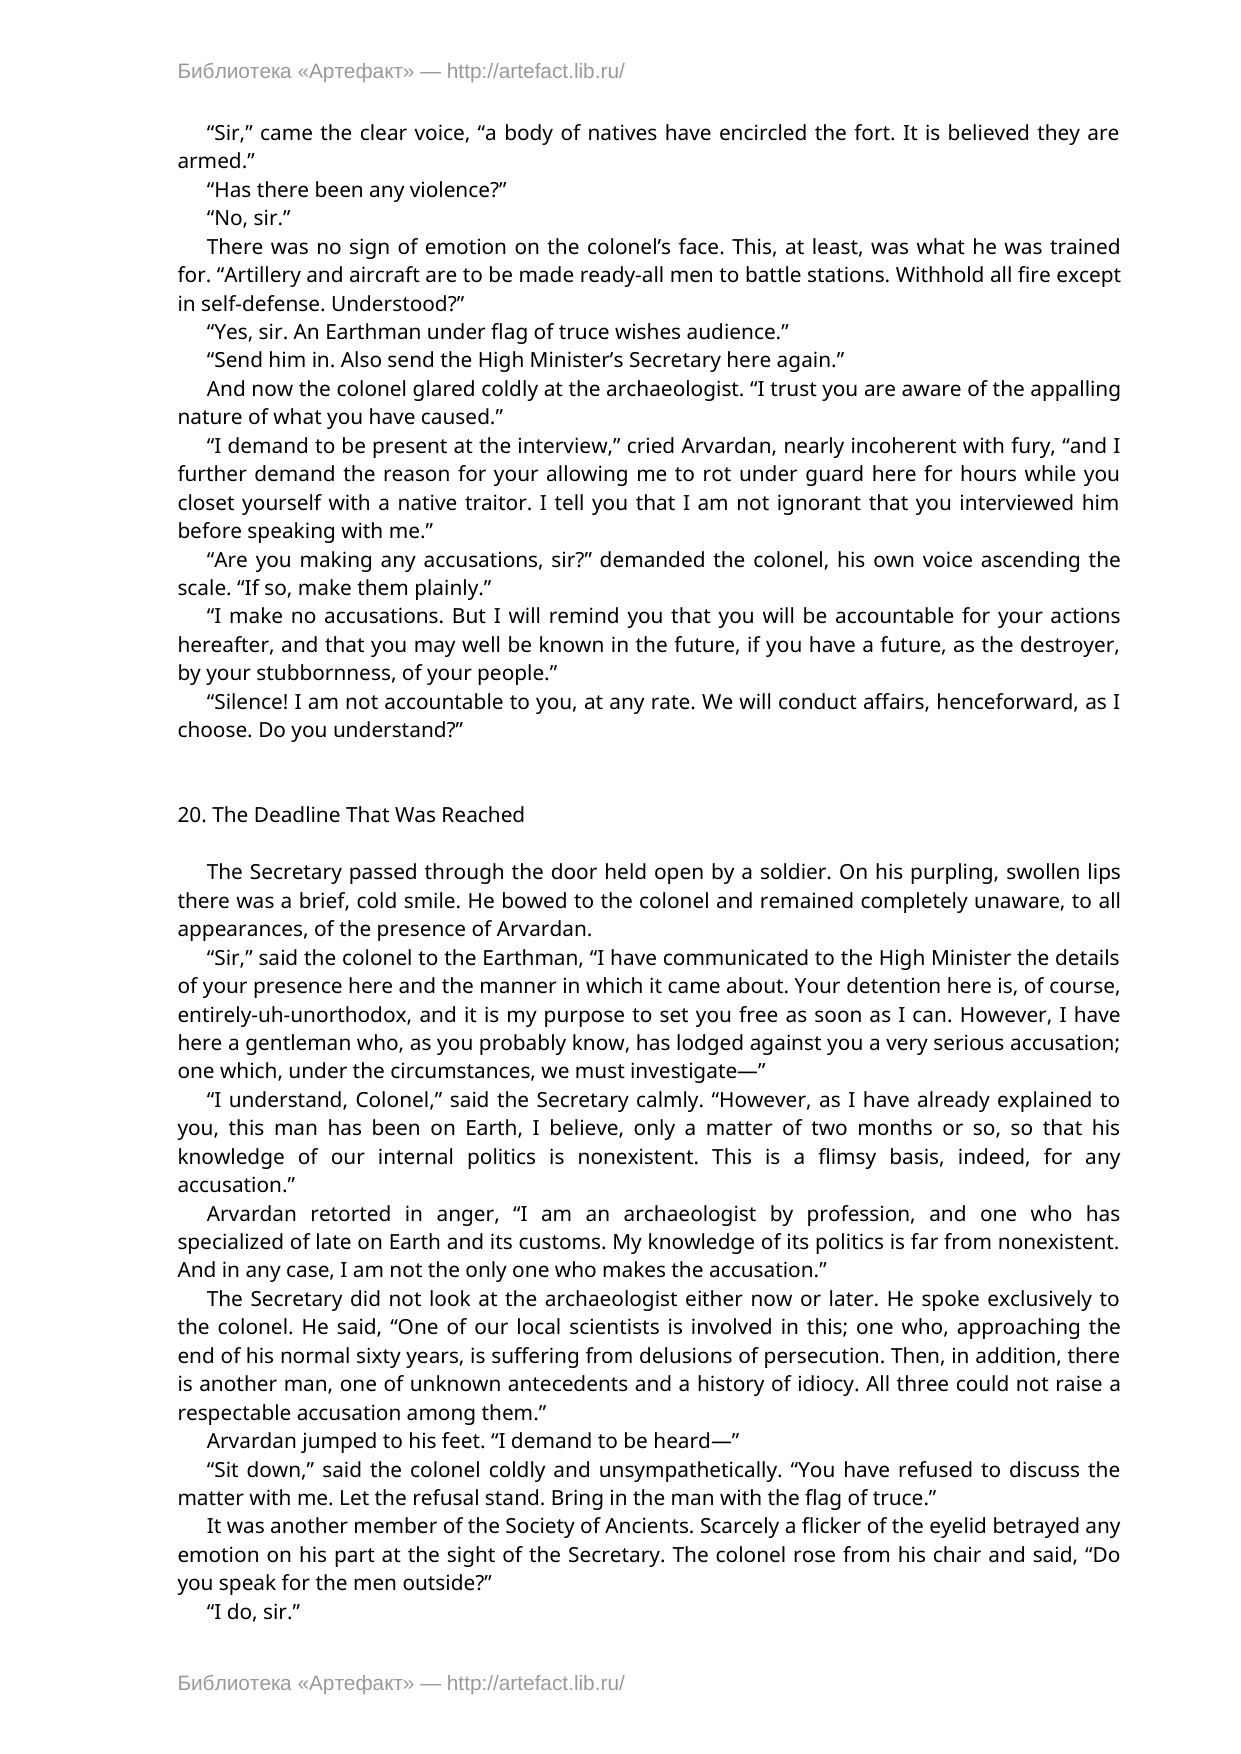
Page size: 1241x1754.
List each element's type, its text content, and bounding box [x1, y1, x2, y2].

text “I demand to be present at the interview,” cried Arvardan, nearly incoherent with fury, “and I further demand the reason for your allowing me to rot under guard here for hours while you closet yourself with a native traitor. I tell you that I am not ignorant that you interviewed him before speaking with me.” [177, 431, 1122, 545]
text Arvardan retorted in anger, “I am an archaeologist by profession, and one who has specialized of late on Earth and its customs. My knowledge of its politics is far from nonexistent. And in any case, I am not the only one who makes the accusation.” [177, 1199, 1122, 1284]
text “I do, sir.” [177, 1597, 1122, 1625]
text And now the colonel glared coldly at the archaeologist. “I trust you are aware of the appalling nature of what you have caused.” [177, 374, 1122, 431]
text “Has there been any violence?” [177, 175, 1122, 203]
text “Send him in. Also send the High Minister’s Secretary here again.” [177, 346, 1122, 374]
text The Secretary passed through the door held open by a soldier. On his purpling, swollen lips there was a brief, cold smile. He bowed to the colonel and remained completely unaware, to all appearances, of the presence of Arvardan. [177, 857, 1122, 943]
text Arvardan jumped to his feet. “I demand to be heard—” [177, 1426, 1122, 1455]
text “Yes, sir. An Earthman under flag of truce wishes audience.” [177, 317, 1122, 346]
text It was another member of the Society of Ancients. Scarcely a flicker of the eyelid betrayed any emotion on his part at the sight of the Secretary. The colonel rose from his chair and said, “Do you speak for the men outside?” [177, 1512, 1122, 1597]
text The Secretary did not look at the archaeologist either now or later. He spoke exclusively to the colonel. He said, “One of our local scientists is involved in this; one who, approaching the end of his normal sixty years, is suffering from delusions of persecution. Then, in addition, there is another man, one of unknown antecedents and a history of idiocy. All three could not raise a respectable accusation among them.” [177, 1284, 1122, 1426]
text “Sit down,” said the colonel coldly and unsympathetically. “You have refused to discuss the matter with me. Let the refusal stand. Bring in the man with the flag of truce.” [177, 1455, 1122, 1512]
text “Sir,” said the colonel to the Earthman, “I have communicated to the High Minister the details of your presence here and the manner in which it came about. Your detention here is, of course, entirely-uh-unorthodox, and it is my purpose to set you free as soon as I can. However, I have here a gentleman who, as you probably know, has lodged against you a very serious accusation; one which, under the circumstances, we must investigate—” [177, 943, 1122, 1085]
text “Sir,” came the clear voice, “a body of natives have encircled the fort. It is believed they are armed.” [177, 118, 1122, 175]
text “No, sir.” [177, 203, 1122, 232]
text There was no sign of emotion on the colonel’s face. This, at least, was what he was trained for. “Artillery and aircraft are to be made ready-all men to battle stations. Withhold all fire except in self-defense. Understood?” [177, 232, 1122, 317]
text “Are you making any accusations, sir?” demanded the colonel, his own voice ascending the scale. “If so, make them plainly.” [177, 545, 1122, 602]
text “I make no accusations. But I will remind you that you will be accountable for your actions hereafter, and that you may well be known in the future, if you have a future, as the destroyer, by your stubbornness, of your people.” [177, 602, 1122, 687]
subtitle 20. The Deadline That Was Reached [177, 801, 1122, 829]
text “I understand, Colonel,” said the Secretary calmly. “However, as I have already explained to you, this man has been on Earth, I believe, only a matter of two months or so, so that his knowledge of our internal politics is nonexistent. This is a flimsy basis, indeed, for any accusation.” [177, 1085, 1122, 1199]
text “Silence! I am not accountable to you, at any rate. We will conduct affairs, henceforward, as I choose. Do you understand?” [177, 687, 1122, 744]
